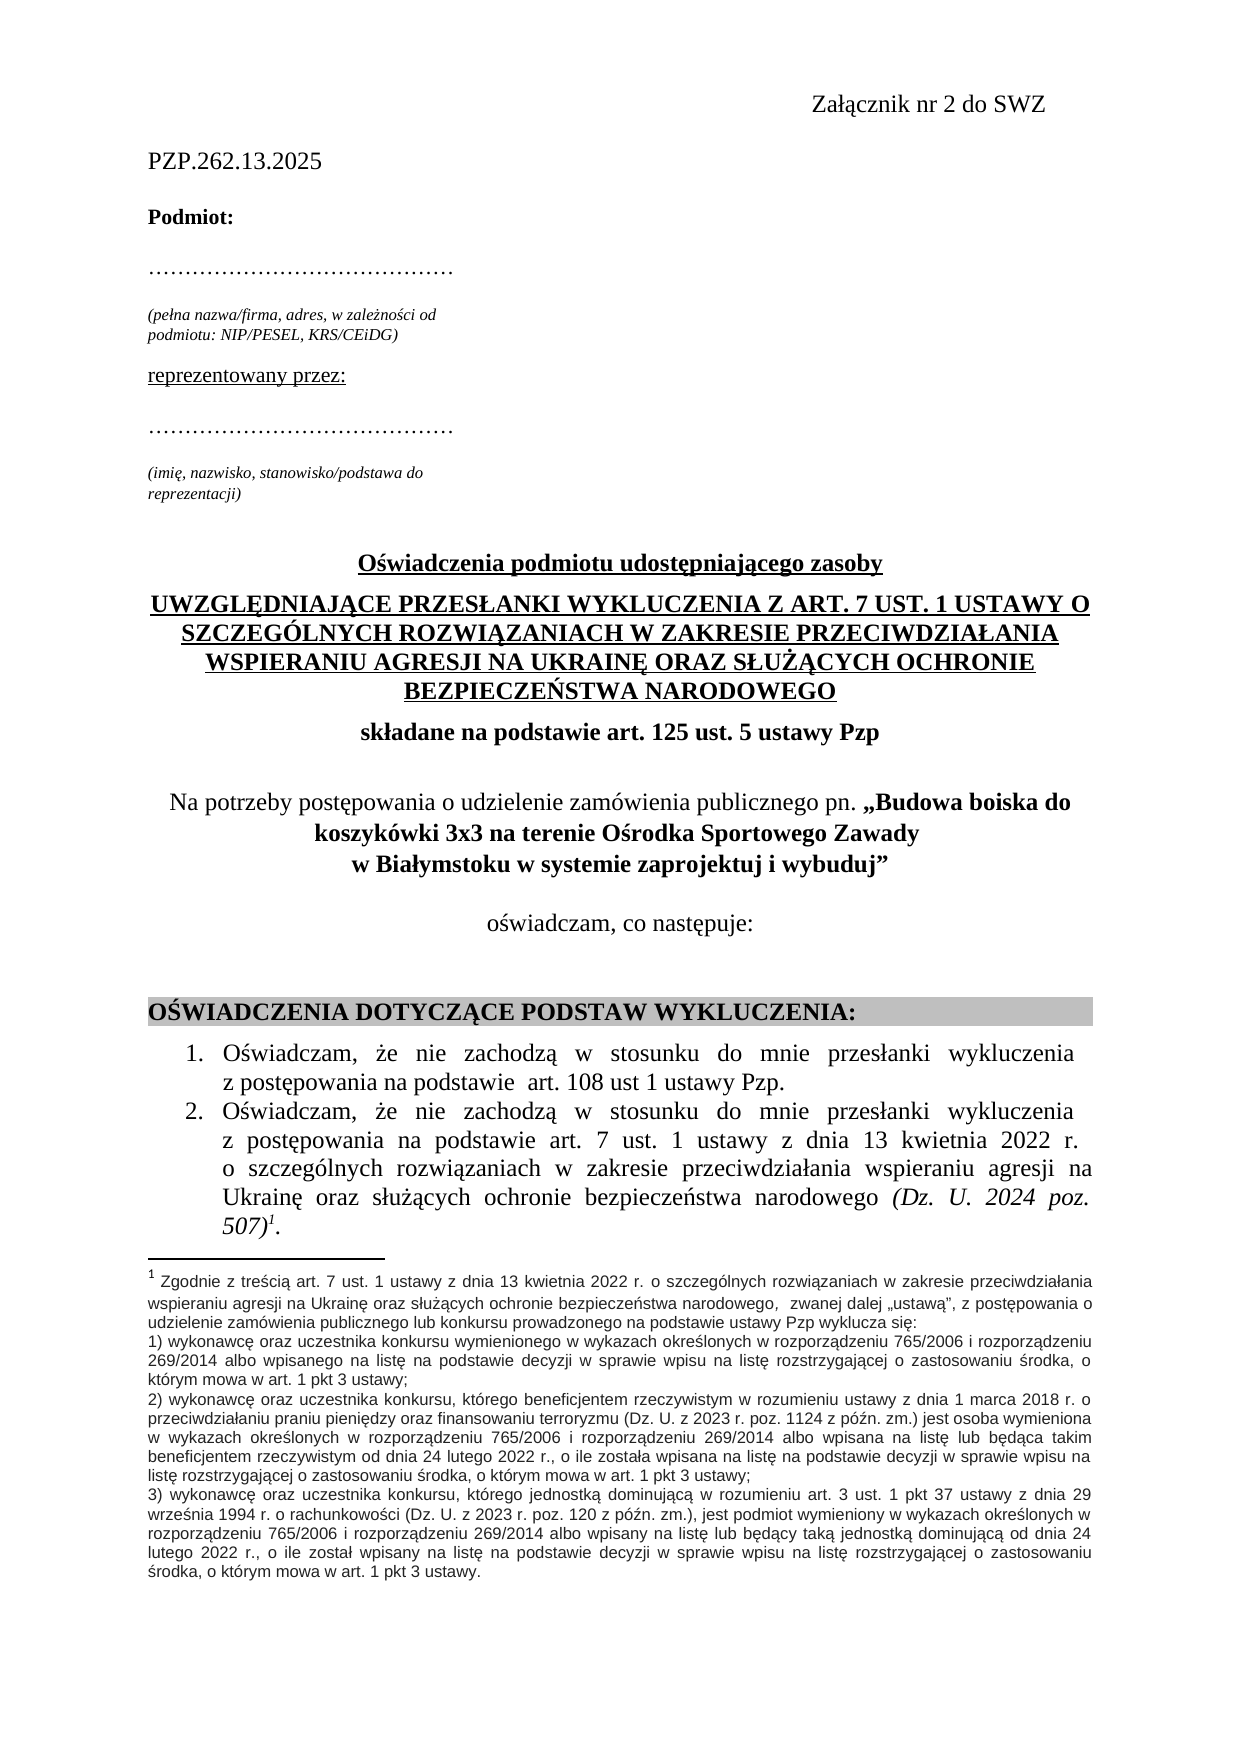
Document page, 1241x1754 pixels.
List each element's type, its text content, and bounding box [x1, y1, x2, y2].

text (imię, nazwisko, stanowisko/podstawa do reprezentacji) [148, 463, 472, 503]
text OŚWIADCZENIA DOTYCZĄCE PODSTAW WYKLUCZENIA: [148, 997, 1093, 1026]
text Załącznik nr 2 do SWZ [811, 89, 1093, 117]
text Oświadczenia podmiotu udostępniającego zasoby [148, 548, 1093, 577]
text Na potrzeby postępowania o udzielenie zamówienia publicznego pn. „Budowa boiska do koszykówki 3x3 na terenie Ośrodka Sportowego Zawady w Białymstoku w systemie zaprojektuj i wybuduj” [148, 787, 1093, 878]
text PZP.262.13.2025 [148, 146, 1093, 175]
list Oświadczam, że nie zachodzą w stosunku do mnie przesłanki wykluczenia z postępowania na podstawie art. 7 ust. 1 ustawy z dnia 13 kwietnia 2022 r. o szczególnych rozwiązaniach w zakresie przeciwdziałania wspieraniu agresji na Ukrainę oraz służących ochronie bezpieczeństwa narodowego (Dz. U. 2024 poz. 507). [185, 1096, 1093, 1240]
list Oświadczam, że nie zachodzą w stosunku do mnie przesłanki wykluczenia z postępowania na podstawie art. 108 ust 1 ustawy Pzp. [185, 1038, 1093, 1096]
text …………………………………… [148, 254, 472, 279]
text UWZGLĘDNIAJĄCE PRZESŁANKI WYKLUCZENIA Z ART. 7 UST. 1 USTAWY o szczególnych rozwiązaniach w zakresie przeciwdziałania wspieraniu agresji na Ukrainę oraz służących ochronie bezpieczeństwa narodowego [148, 589, 1093, 704]
text składane na podstawie art. 125 ust. 5 ustawy Pzp [148, 717, 1093, 746]
text (pełna nazwa/firma, adres, w zależności od podmiotu: NIP/PESEL, KRS/CEiDG) [148, 304, 472, 344]
text reprezentowany przez: [148, 362, 1093, 388]
text …………………………………… [148, 413, 472, 438]
text Podmiot: [148, 204, 1093, 229]
list oświadczam, co następuje: [148, 908, 1093, 937]
